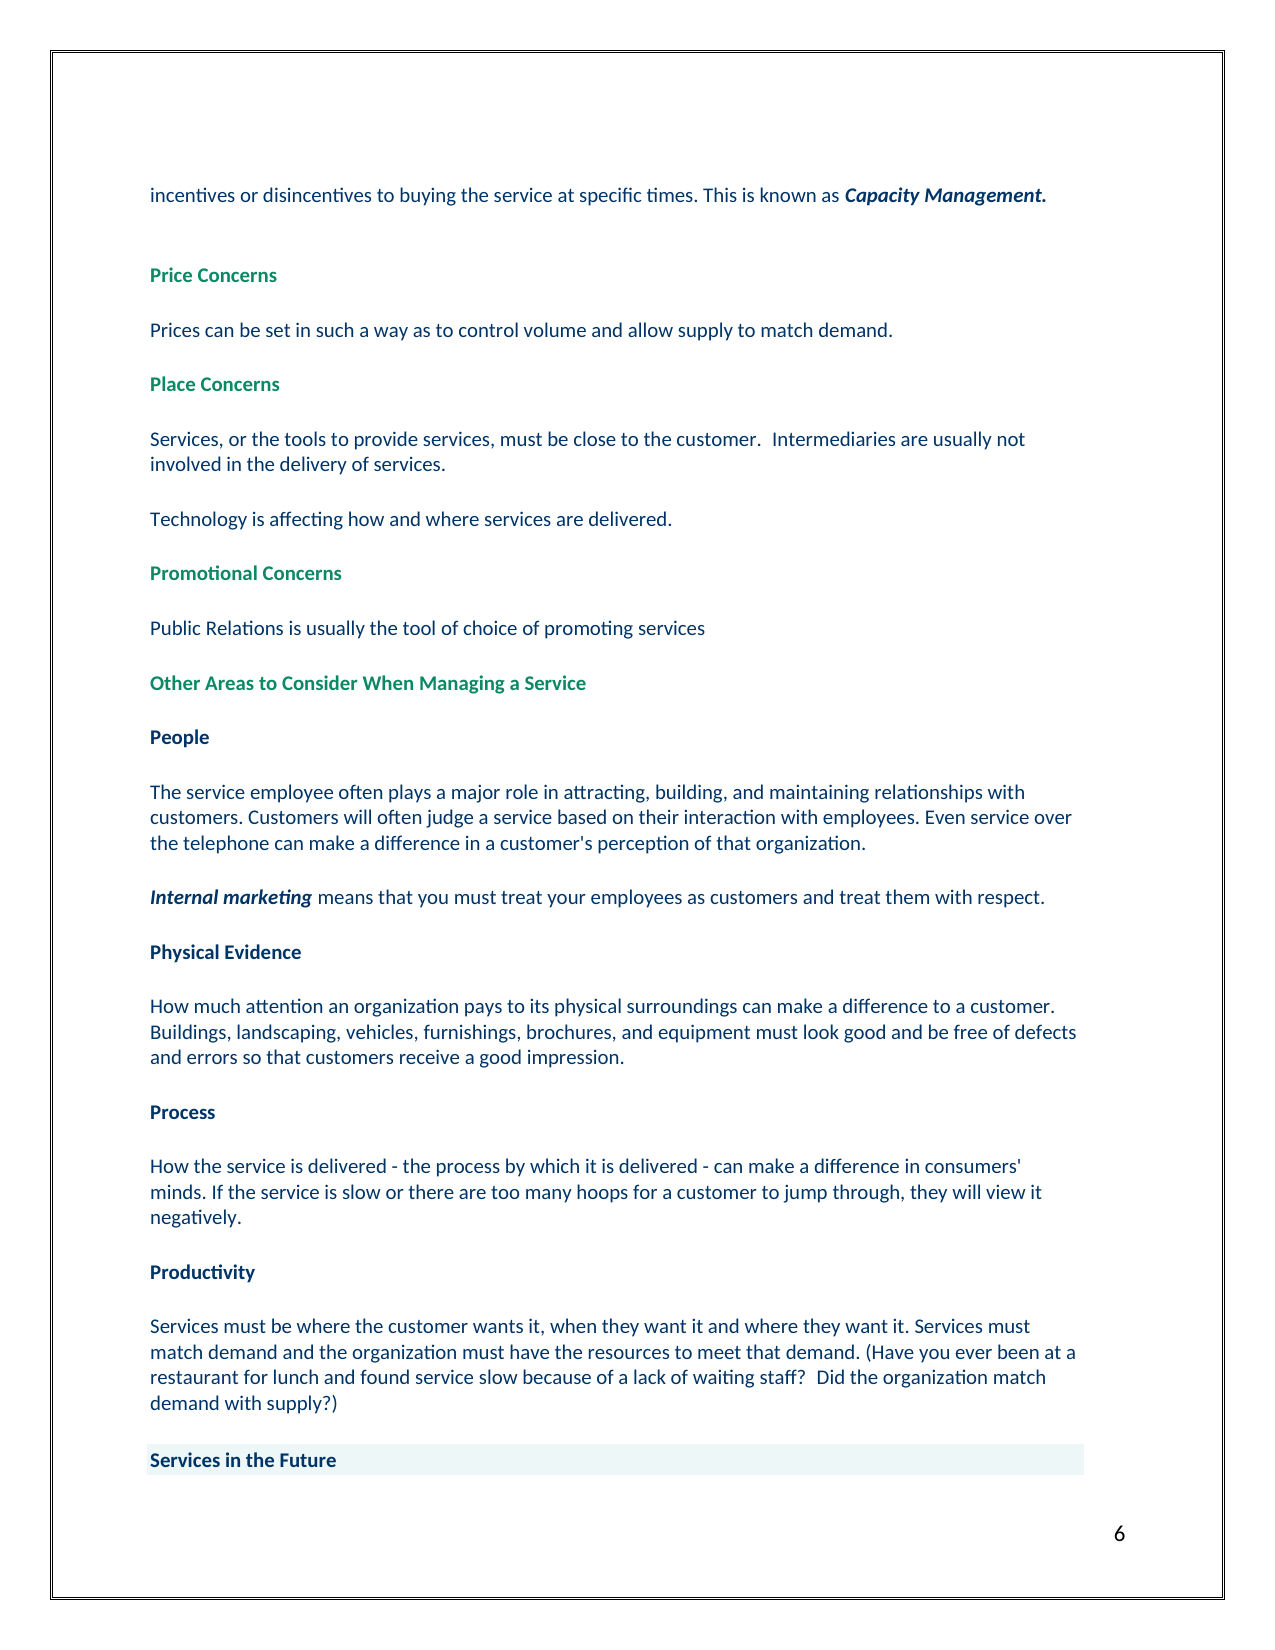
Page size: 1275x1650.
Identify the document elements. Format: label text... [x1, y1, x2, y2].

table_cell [147, 150, 1084, 1418]
table_header Services in the Future [147, 1444, 1084, 1475]
